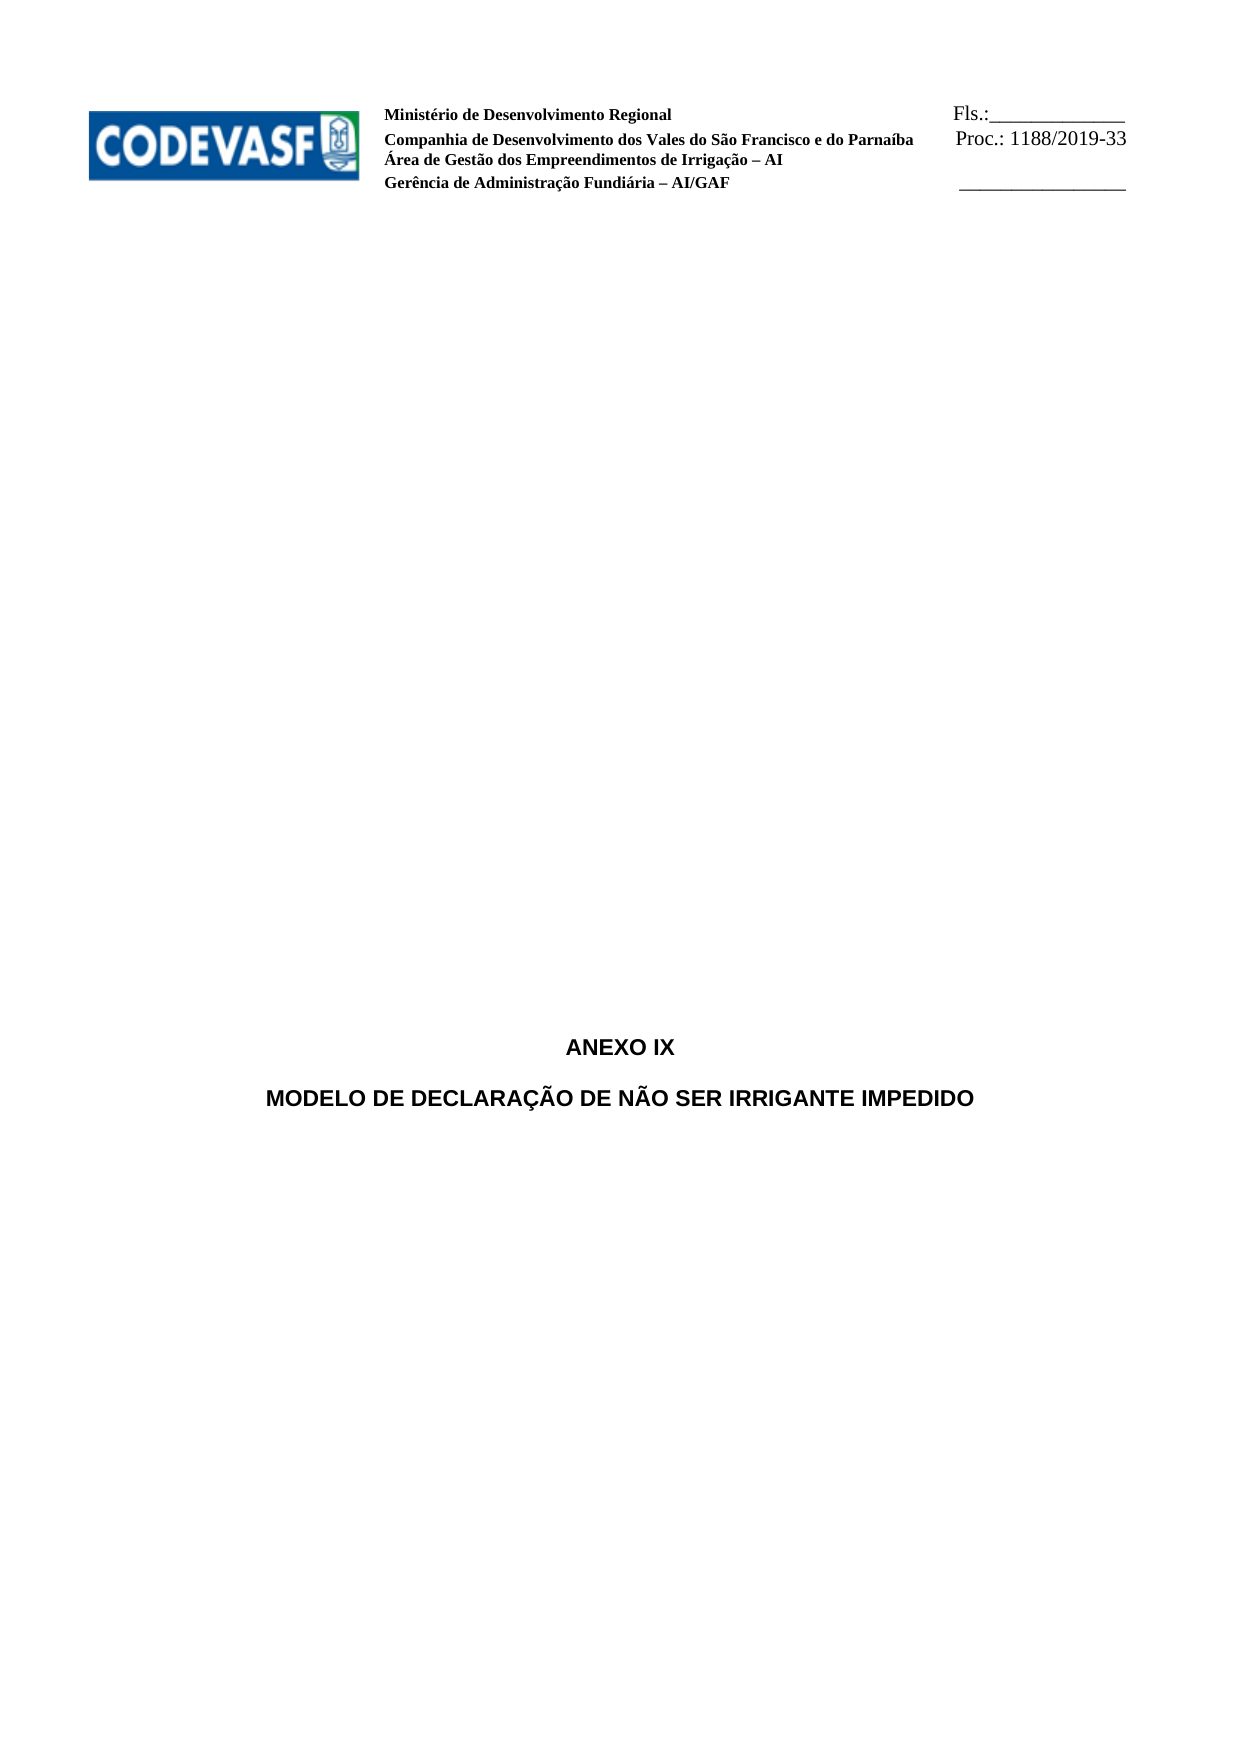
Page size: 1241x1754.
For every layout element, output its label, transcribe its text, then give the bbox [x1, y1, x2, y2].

text MODELO DE DECLARAÇÃO DE NÃO SER IRRIGANTE IMPEDIDO [103, 1084, 1137, 1111]
picture [88, 111, 361, 183]
text ANEXO IX [103, 1033, 1137, 1060]
